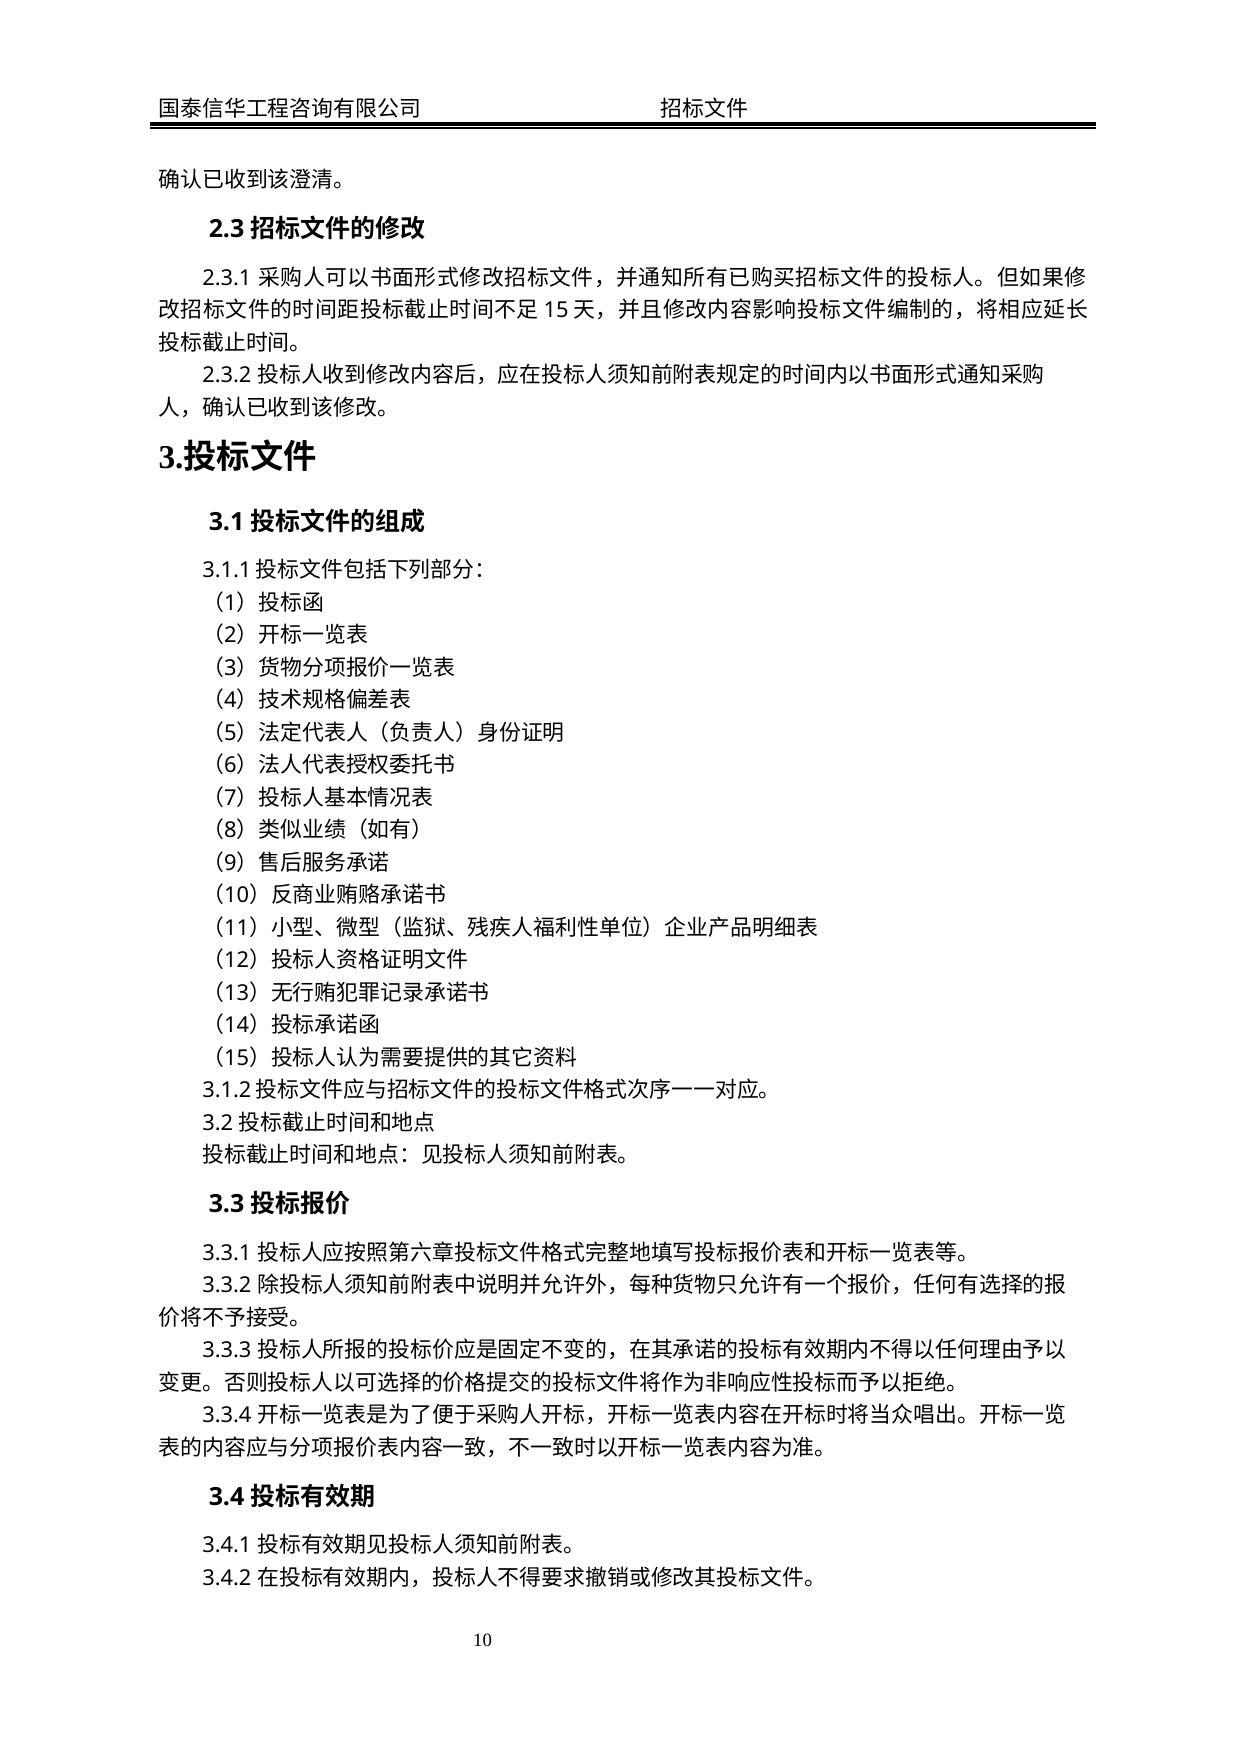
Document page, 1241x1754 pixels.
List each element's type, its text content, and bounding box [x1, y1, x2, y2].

text （6）法人代表授权委托书 [158, 747, 1088, 779]
text （4）技术规格偏差表 [158, 682, 1088, 714]
text （12）投标人资格证明文件 [158, 942, 1088, 974]
text 3.4 投标有效期 [158, 1462, 1088, 1527]
text （10）反商业贿赂承诺书 [158, 877, 1088, 909]
text 2.3 招标文件的修改 [158, 194, 1088, 259]
text （8）类似业绩（如有） [158, 812, 1088, 844]
text 3.1.1投标文件包括下列部分： [158, 552, 1088, 584]
text 3.3.4 开标一览表是为了便于采购人开标，开标一览表内容在开标时将当众唱出。开标一览表的内容应与分项报价表内容一致，不一致时以开标一览表内容为准。 [158, 1397, 1088, 1462]
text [158, 162, 1088, 194]
text （1）投标函 [158, 584, 1088, 617]
text 3.3 投标报价 [158, 1169, 1088, 1234]
text 2.3.2 投标人收到修改内容后，应在投标人须知前附表规定的时间内以书面形式通知采购人，确认已收到该修改。 [158, 357, 1088, 422]
text （15）投标人认为需要提供的其它资料 [158, 1039, 1088, 1072]
text （3）货物分项报价一览表 [158, 649, 1088, 682]
text 3.4.1 投标有效期见投标人须知前附表。 [158, 1527, 1088, 1559]
text 3.3.3 投标人所报的投标价应是固定不变的，在其承诺的投标有效期内不得以任何理由予以变更。否则投标人以可选择的价格提交的投标文件将作为非响应性投标而予以拒绝。 [158, 1332, 1088, 1397]
text （7）投标人基本情况表 [158, 779, 1088, 812]
text （9）售后服务承诺 [158, 844, 1088, 877]
text 3.2 投标截止时间和地点 [158, 1104, 1088, 1137]
text 3.投标文件 [158, 422, 1088, 487]
text 3.1 投标文件的组成 [158, 487, 1088, 552]
text 投标截止时间和地点：见投标人须知前附表。 [158, 1137, 1088, 1169]
text （5）法定代表人（负责人）身份证明 [158, 714, 1088, 747]
text 3.1.2投标文件应与招标文件的投标文件格式次序一一对应。 [158, 1072, 1088, 1104]
text （11）小型、微型（监狱、残疾人福利性单位）企业产品明细表 [158, 909, 1088, 942]
text （14）投标承诺函 [158, 1007, 1088, 1039]
text 3.4.2 在投标有效期内，投标人不得要求撤销或修改其投标文件。 [158, 1559, 1088, 1592]
text （13）无行贿犯罪记录承诺书 [158, 974, 1088, 1007]
text 3.3.1 投标人应按照第六章投标文件格式完整地填写投标报价表和开标一览表等。 [158, 1234, 1088, 1267]
text 3.3.2 除投标人须知前附表中说明并允许外，每种货物只允许有一个报价，任何有选择的报价将不予接受。 [158, 1267, 1088, 1332]
text 2.3.1 采购人可以书面形式修改招标文件，并通知所有已购买招标文件的投标人。但如果修改招标文件的时间距投标截止时间不足15天，并且修改内容影响投标文件编制的，将相应延长投标截止时间。 [158, 259, 1088, 357]
text （2）开标一览表 [158, 617, 1088, 649]
